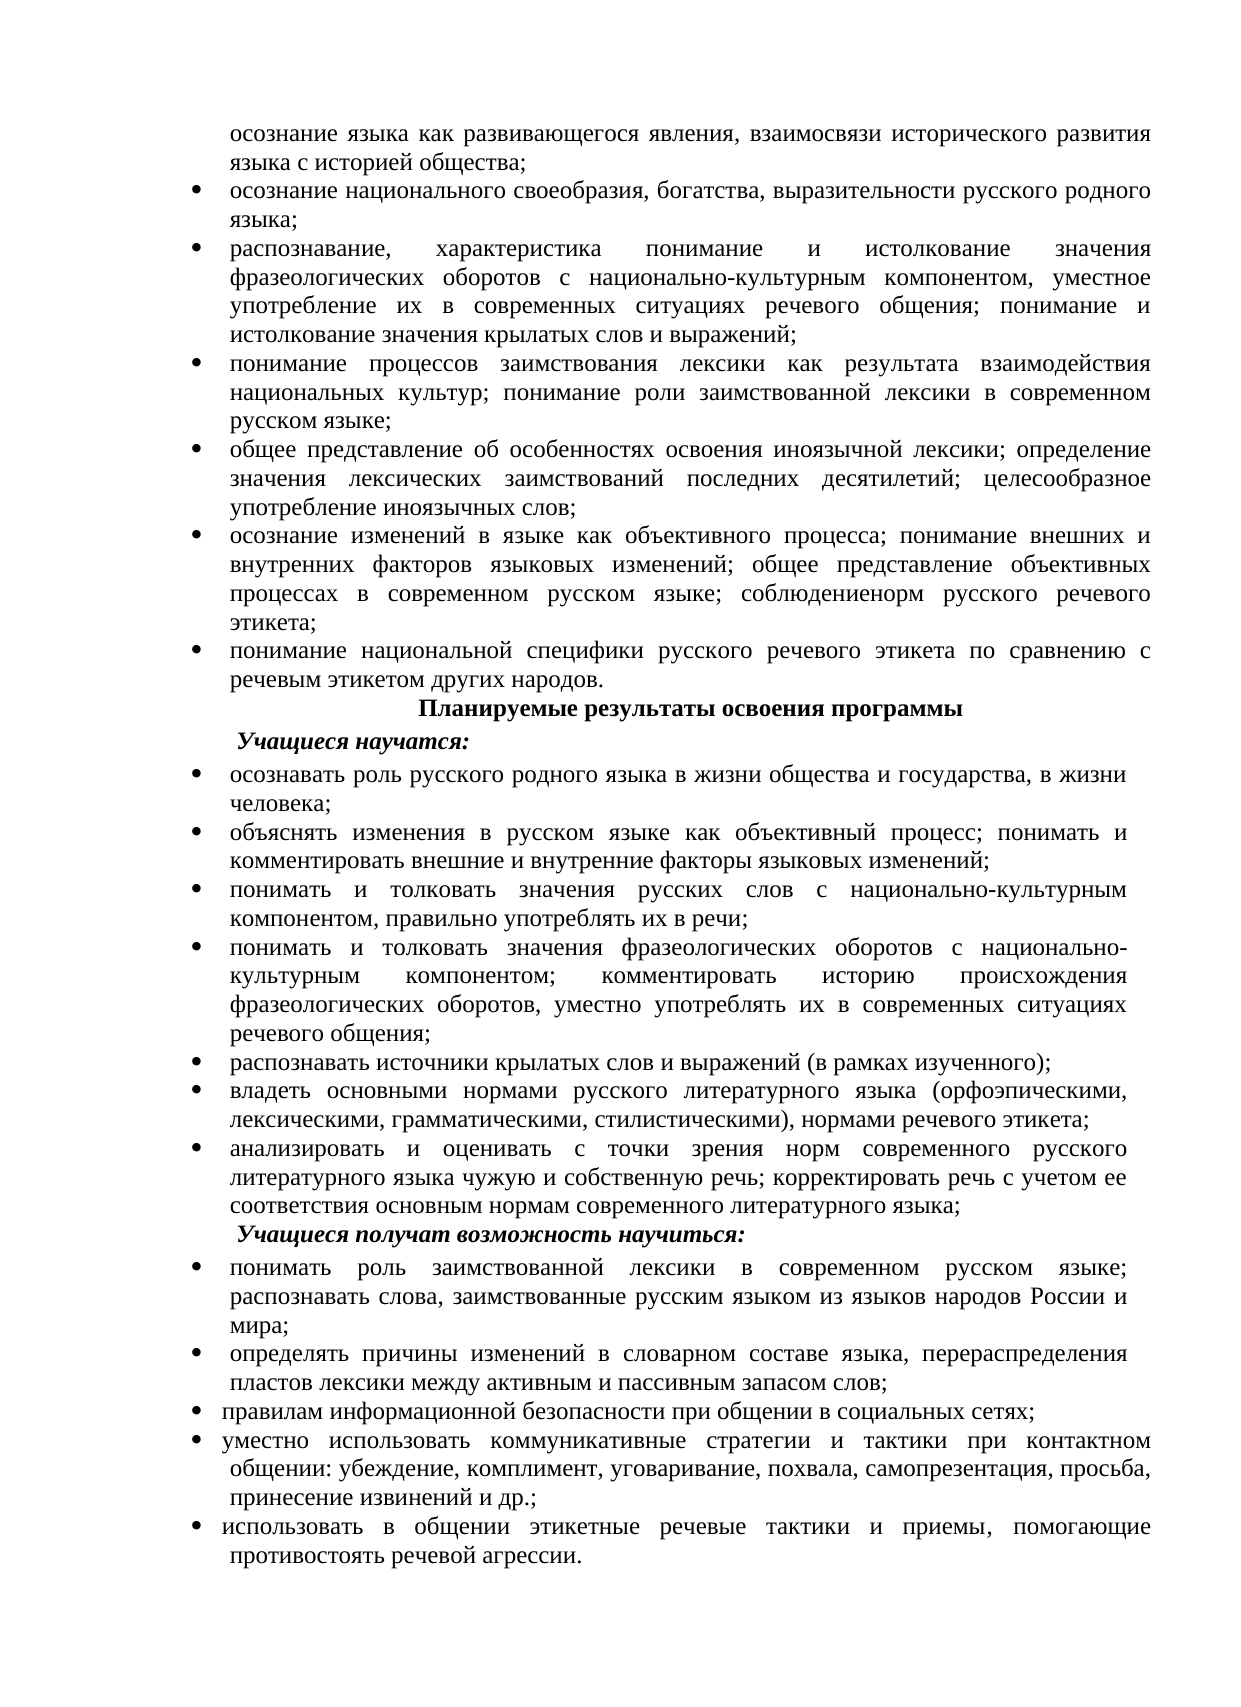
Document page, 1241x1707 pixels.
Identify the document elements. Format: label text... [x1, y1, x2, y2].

list осознание изменений в языке как объективного процесса; понимание внешних и внутренних факторов языковых изменений; общее представление объективных процессах в современном русском языке; соблюдениенорм русского речевого этикета; [192, 521, 1152, 636]
list понимать и толковать значения русских слов с национально-культурным компонентом, правильно употреблять их в речи; [192, 874, 1128, 932]
list осознание национального своеобразия, богатства, выразительности русского родного языка; [192, 176, 1152, 233]
list понимание национальной специфики русского речевого этикета по сравнению с речевым этикетом других народов. [192, 636, 1152, 693]
list владеть основными нормами русского литературного языка (орфоэпическими, лексическими, грамматическими, стилистическими), нормами речевого этикета; [192, 1075, 1128, 1133]
list анализировать и оценивать с точки зрения норм современного русского литературного языка чужую и собственную речь; корректировать речь с учетом ее соответствия основным нормам современного литературного языка; [192, 1133, 1128, 1219]
text Учащиеся получат возможность научиться: [192, 1219, 1128, 1248]
list распознавать источники крылатых слов и выражений (в рамках изученного); [192, 1047, 1128, 1075]
list правилам информационной безопасности при общении в социальных сетях; [192, 1396, 1152, 1425]
list осознавать роль русского родного языка в жизни общества и государства, в жизни человека; [192, 759, 1128, 817]
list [192, 118, 1152, 176]
list общее представление об особенностях освоения иноязычной лексики; определение значения лексических заимствований последних десятилетий; целесообразное употребление иноязычных слов; [192, 434, 1152, 521]
list понимать роль заимствованной лексики в современном русском языке; распознавать слова, заимствованные русским языком из языков народов России и мира; [192, 1252, 1128, 1338]
list понимать и толковать значения фразеологических оборотов с национально-культурным компонентом; комментировать историю происхождения фразеологических оборотов, уместно употреблять их в современных ситуациях речевого общения; [192, 932, 1128, 1047]
list уместно использовать коммуникативные стратегии и тактики при контактном общении: убеждение, комплимент, уговаривание, похвала, самопрезентация, просьба, принесение извинений и др.; [192, 1425, 1152, 1511]
list объяснять изменения в русском языке как объективный процесс; понимать и комментировать внешние и внутренние факторы языковых изменений; [192, 817, 1128, 874]
list понимание процессов заимствования лексики как результата взаимодействия национальных культур; понимание роли заимствованной лексики в современном русском языке; [192, 348, 1152, 434]
list определять причины изменений в словарном составе языка, перераспределения пластов лексики между активным и пассивным запасом слов; [192, 1338, 1128, 1396]
text Планируемые результаты освоения программы [229, 693, 1152, 722]
text Учащиеся научатся: [177, 726, 1128, 755]
list использовать в общении этикетные речевые тактики и приемы‚ помогающие противостоять речевой агрессии. [192, 1511, 1152, 1568]
list распознавание, характеристика понимание и истолкование значения фразеологических оборотов с национально-культурным компонентом, уместное употребление их в современных ситуациях речевого общения; понимание и истолкование значения крылатых слов и выражений; [192, 233, 1152, 348]
